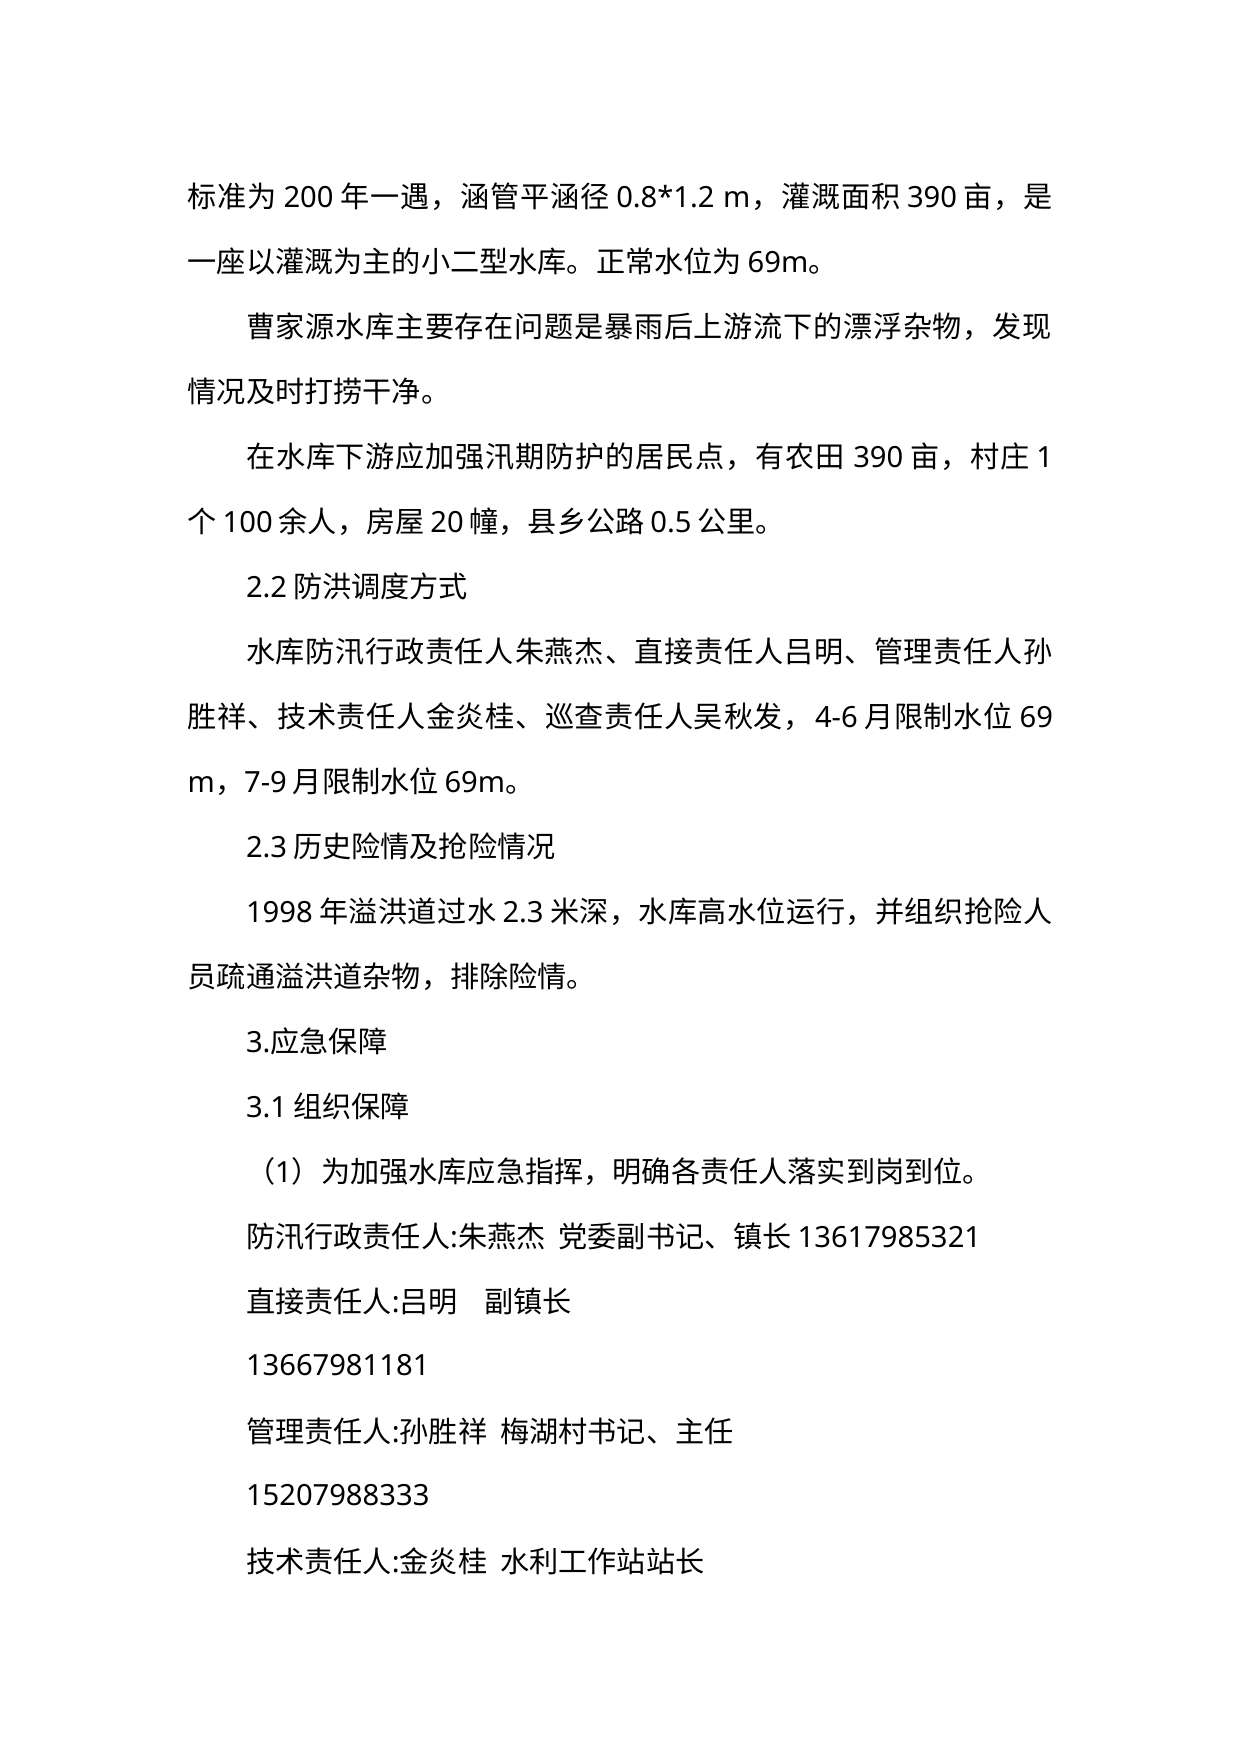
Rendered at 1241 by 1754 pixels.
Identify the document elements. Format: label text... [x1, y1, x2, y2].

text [187, 162, 1053, 292]
text 3.应急保障 [187, 1007, 1053, 1072]
text 13667981181 [187, 1332, 1053, 1397]
text 2.3历史险情及抢险情况 [187, 812, 1053, 877]
text 管理责任人:孙胜祥 梅湖村书记、主任 [187, 1397, 1053, 1462]
text 1998年溢洪道过水2.3米深，水库高水位运行，并组织抢险人员疏通溢洪道杂物，排除险情。 [187, 877, 1053, 1007]
text 在水库下游应加强汛期防护的居民点，有农田390亩，村庄1个100余人，房屋20幢，县乡公路0.5公里。 [187, 422, 1053, 552]
text 防汛行政责任人:朱燕杰 党委副书记、镇长13617985321 [187, 1202, 1053, 1267]
text 曹家源水库主要存在问题是暴雨后上游流下的漂浮杂物，发现情况及时打捞干净。 [187, 292, 1053, 422]
text 2.2防洪调度方式 [187, 552, 1053, 617]
text （1）为加强水库应急指挥，明确各责任人落实到岗到位。 [187, 1137, 1053, 1202]
text 直接责任人:吕明 副镇长 [187, 1267, 1053, 1332]
text 3.1组织保障 [187, 1072, 1053, 1137]
text 技术责任人:金炎桂 水利工作站站长 [187, 1527, 1053, 1592]
text 水库防汛行政责任人朱燕杰、直接责任人吕明、管理责任人孙胜祥、技术责任人金炎桂、巡查责任人吴秋发，4-6月限制水位69 m，7-9月限制水位69m。 [187, 617, 1053, 812]
text 15207988333 [187, 1462, 1053, 1527]
